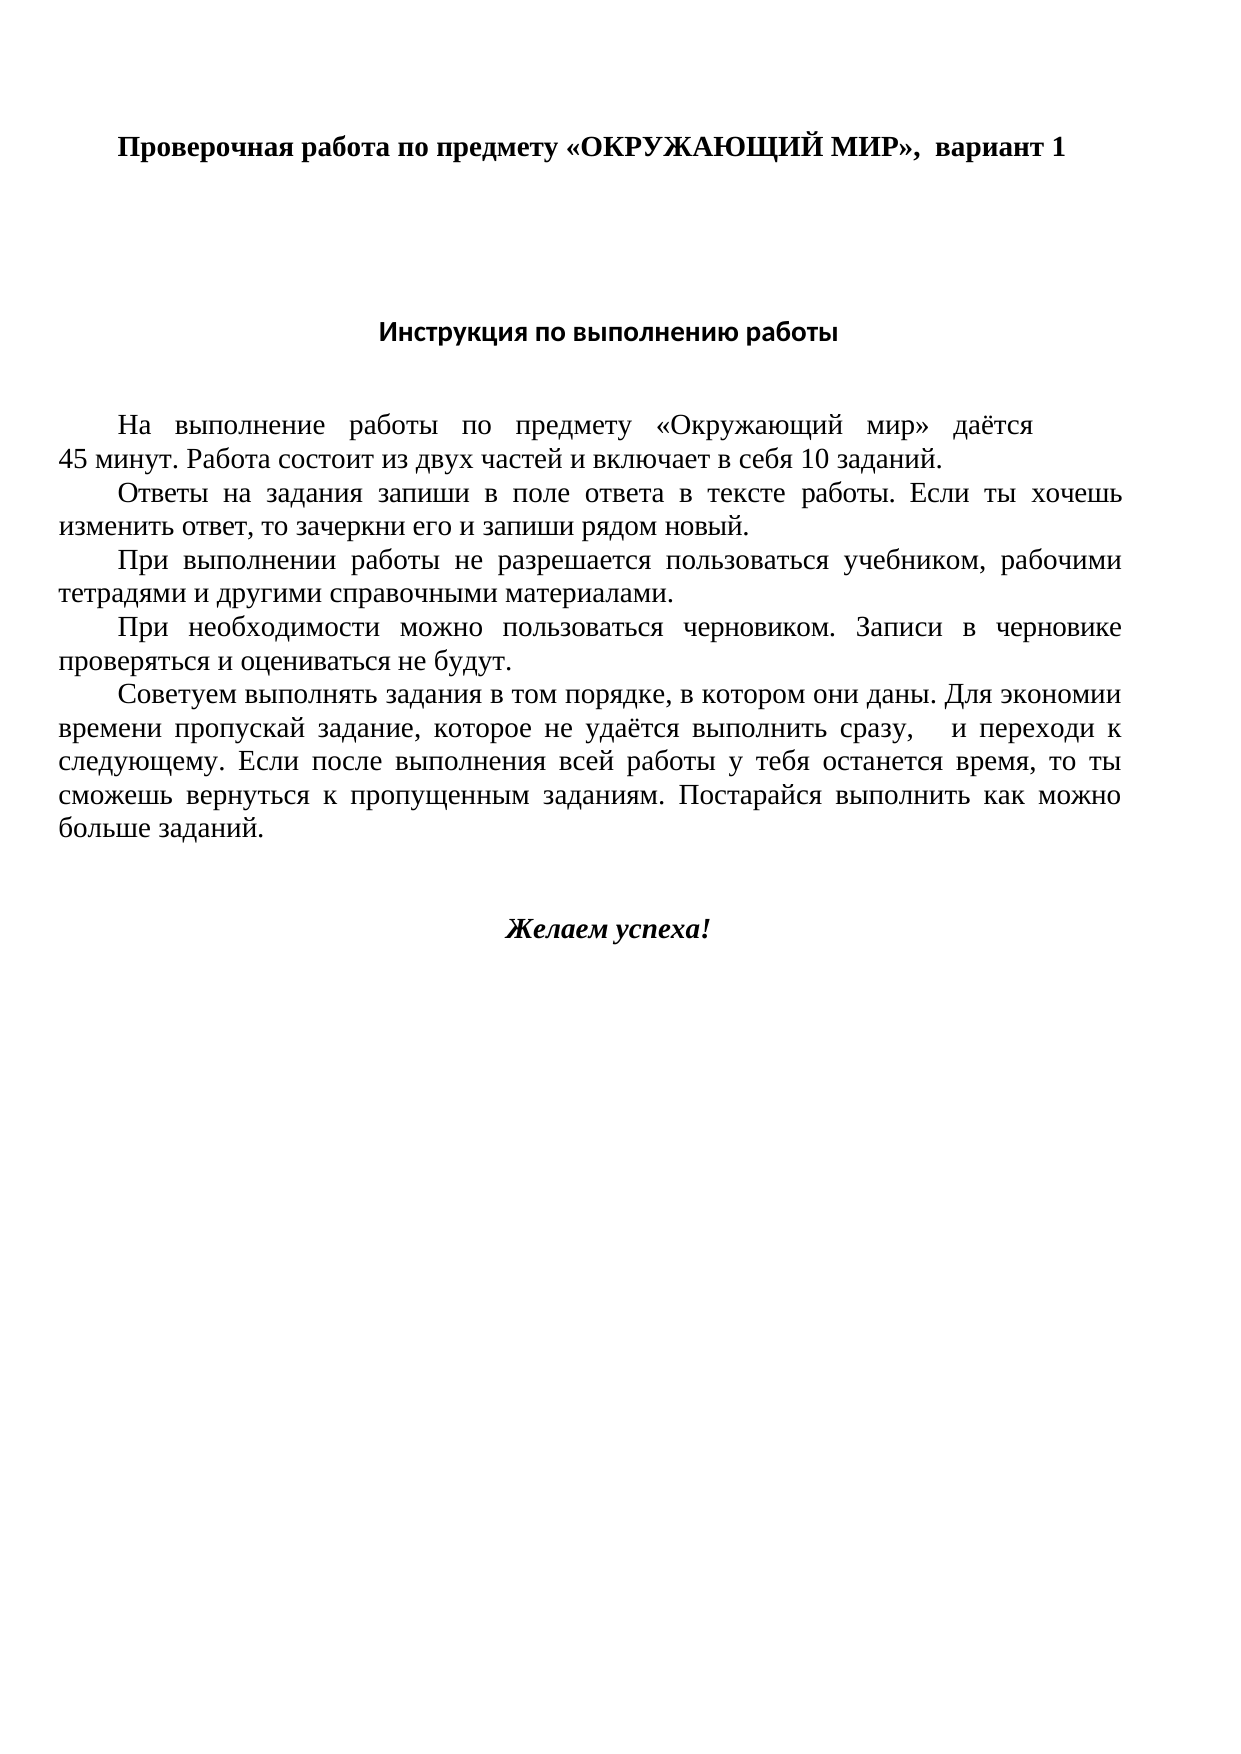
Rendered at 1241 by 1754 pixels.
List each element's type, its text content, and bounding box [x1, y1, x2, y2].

text При необходимости можно пользоваться черновиком. Записи в черновике проверяться и оцениваться не будут. [58, 609, 1122, 676]
text На выполнение работы по предмету «Окружающий мир» даётся [117, 408, 1146, 441]
text 45 минут. Работа состоит из двух частей и включает в себя 10 заданий. [58, 441, 1146, 475]
text Инструкция по выполнению работы [306, 313, 912, 349]
text При выполнении работы не разрешается пользоваться учебником, рабочими тетрадями и другими справочными материалами. [58, 542, 1122, 609]
text Советуем выполнять задания в том порядке, в котором они даны. Для экономии времени пропускай задание, которое не удаётся выполнить сразу, и переходи к следующему. Если после выполнения всей работы у тебя останется время, то ты сможешь вернуться к пропущенным заданиям. Постарайся выполнить как можно больше заданий. [58, 676, 1122, 844]
subtitle Проверочная работа по предмету «ОКРУЖАЮЩИЙ МИР», вариант 1 [46, 129, 1138, 163]
subtitle Желаем успеха! [306, 911, 912, 945]
text Ответы на задания запиши в поле ответа в тексте работы. Если ты хочешь изменить ответ, то зачеркни его и запиши рядом новый. [58, 475, 1123, 542]
